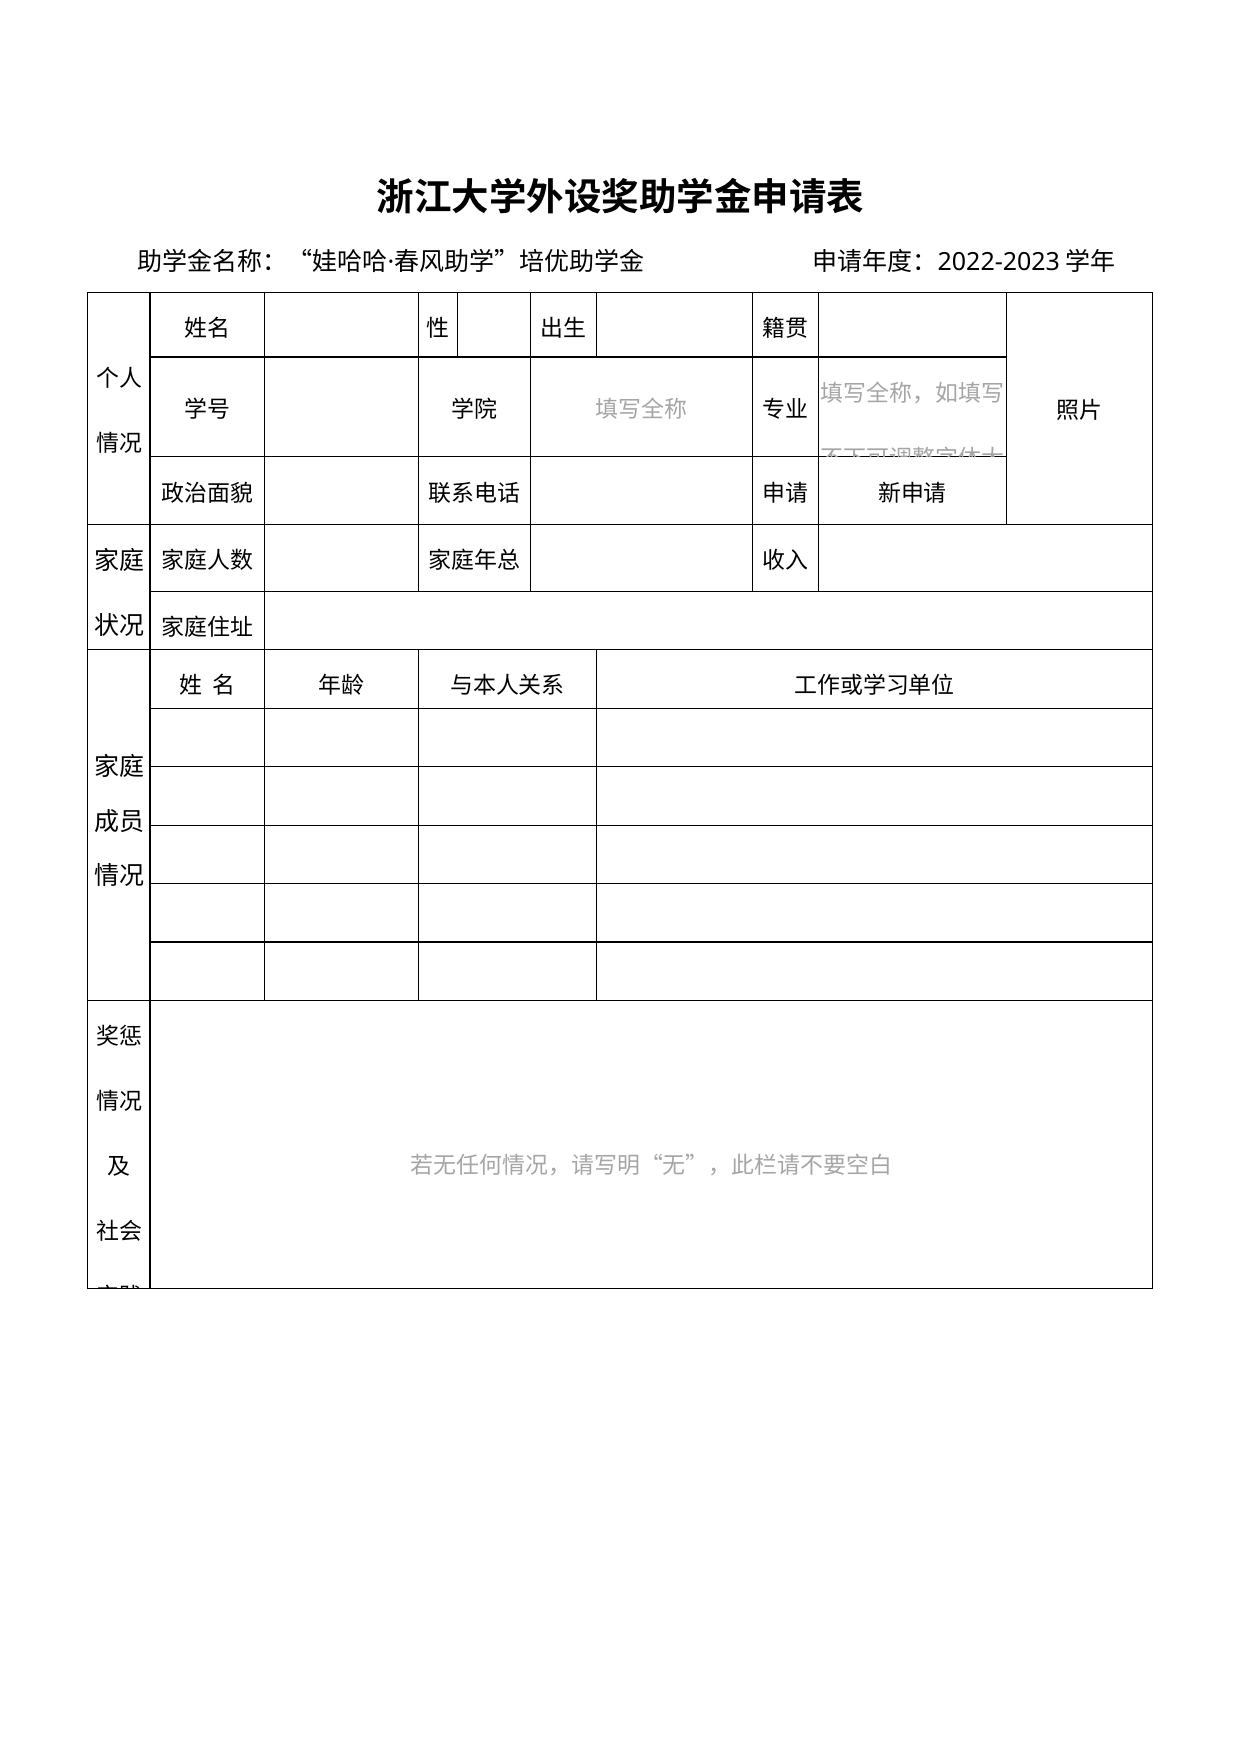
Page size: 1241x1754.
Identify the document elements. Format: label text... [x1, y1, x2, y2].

table_cell [265, 709, 418, 766]
table_cell 年龄 [265, 650, 418, 708]
text 助学金名称：“娃哈哈·春风助学”培优助学金 申请年度：2022-2023学年 [112, 227, 1128, 292]
table_cell [265, 826, 418, 883]
table_cell [597, 884, 1152, 941]
table_header 性别 [419, 293, 457, 356]
table_cell [151, 767, 264, 824]
table_cell 联系电话 [419, 457, 530, 524]
table_header [819, 293, 1006, 356]
table_cell 新申请 [819, 457, 1006, 524]
table_cell [531, 525, 752, 591]
table_cell [597, 826, 1152, 883]
table_cell 申请类型 [753, 457, 818, 524]
table_cell [819, 525, 1152, 591]
table_cell 工作或学习单位 [597, 650, 1152, 708]
table_header 籍贯 [753, 293, 818, 356]
table_cell 填写全称 [531, 358, 752, 456]
table_cell 专业 [753, 358, 818, 456]
text 浙江大学外设奖助学金申请表 [112, 162, 1128, 227]
table_cell [419, 884, 596, 941]
table_cell 家庭年总收入 [419, 525, 530, 591]
table_cell [265, 525, 418, 591]
table_cell 家庭住址 [151, 592, 264, 649]
table_header [458, 293, 530, 356]
table_header [597, 293, 752, 356]
table_cell [265, 592, 1152, 649]
table_cell [419, 767, 596, 824]
table_cell 家庭人数 [151, 525, 264, 591]
table_cell [597, 767, 1152, 824]
table_cell [531, 457, 752, 524]
table_cell 政治面貌 [151, 457, 264, 524]
table_header 姓名 [151, 293, 264, 356]
table_cell 姓 名 [151, 650, 264, 708]
table_header [265, 293, 418, 356]
table_cell [265, 884, 418, 941]
table_cell [151, 943, 264, 1000]
table_cell [597, 943, 1152, 1000]
table_cell 收入来源 [753, 525, 818, 591]
table_cell [265, 358, 418, 456]
table_cell [265, 767, 418, 824]
table_cell [419, 826, 596, 883]
table_cell 家庭状况 [88, 525, 149, 649]
table_cell [265, 457, 418, 524]
table_cell 与本人关系 [419, 650, 596, 708]
table_header 照片 [1007, 293, 1152, 524]
table_cell 奖惩情况 及 社会实践 情况 [88, 1001, 149, 1287]
table_cell 填写全称，如填写不下可调整字体大小 [819, 358, 1006, 456]
table_cell [597, 709, 1152, 766]
table_cell 学号 [151, 358, 264, 456]
table_cell [151, 709, 264, 766]
table_cell [419, 943, 596, 1000]
table_cell [419, 709, 596, 766]
table_header 个人情况 [88, 293, 149, 524]
table_cell [265, 943, 418, 1000]
table_cell [151, 826, 264, 883]
table_cell 家庭成员情况 [88, 650, 149, 1000]
table_cell 若无任何情况，请写明“无”，此栏请不要空白 [151, 1001, 1152, 1287]
table_cell [151, 884, 264, 941]
table_header 出生年月 [531, 293, 596, 356]
table_cell 学院 [419, 358, 530, 456]
